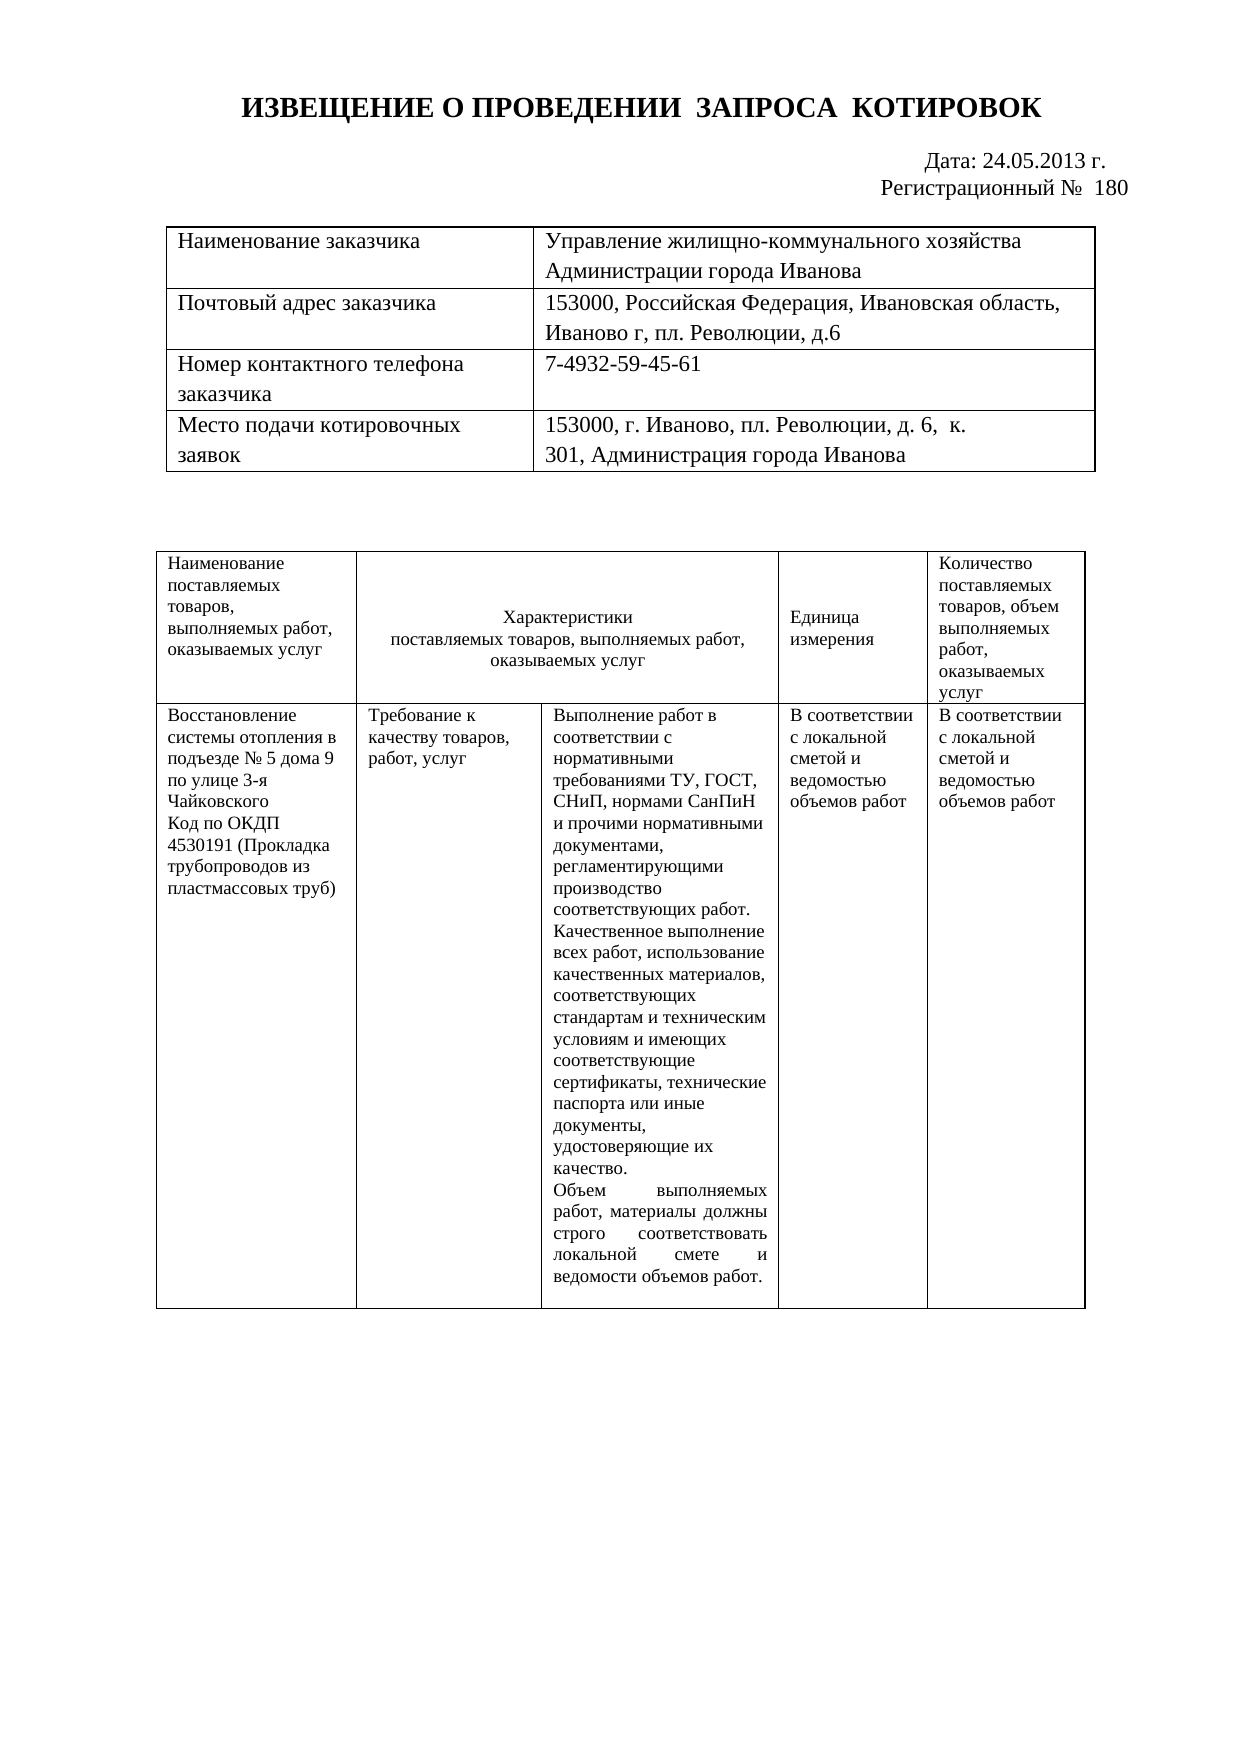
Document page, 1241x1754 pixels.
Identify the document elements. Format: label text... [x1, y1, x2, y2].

table_header Единица измерения [779, 552, 927, 703]
text Регистрационный № 180 [177, 174, 1128, 200]
text Извещение о проведении запроса котировок [177, 90, 1106, 123]
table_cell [928, 704, 1084, 1308]
table_header Наименование заказчика [167, 228, 533, 287]
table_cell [157, 704, 356, 1308]
table_cell Номер контактного телефона заказчика [167, 350, 533, 410]
table_header Управление жилищно-коммунального хозяйства Администрации города Иванова [534, 228, 1094, 287]
table_header Наименование поставляемых товаров, выполняемых работ, оказываемых услуг [157, 552, 356, 703]
table_cell Почтовый адрес заказчика [167, 289, 533, 349]
table_cell Место подачи котировочных заявок [167, 411, 533, 471]
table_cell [779, 704, 927, 1308]
table_cell 153000, Российская Федерация, Ивановская область, Иваново г, пл. Революции, д.6 [534, 289, 1094, 349]
table_cell Требование к качеству товаров, работ, услуг [357, 704, 541, 1308]
text Дата: 24.05.2013 г. [177, 147, 1106, 174]
table_cell 153000, г. Иваново, пл. Революции, д. 6, к. 301, Администрация города Иванова [534, 411, 1094, 471]
table_header Количество поставляемых товаров, объем выполняемых работ, оказываемых услуг [928, 552, 1084, 703]
table_cell 7-4932-59-45-61 [534, 350, 1094, 410]
table_cell Выполнение работ в соответствии с нормативными требованиями ТУ, ГОСТ, СНиП, нормами СанПиН и прочими нормативными документами, регламентирующими производство соответствующих работ. Качественное выполнение всех работ, использование качественных материалов, соответствующих стандартам и техническим условиям и имеющих соответствующие сертификаты, технические паспорта или иные документы, удостоверяющие их качество. Объем выполняемых работ, материалы должны строго соответствовать локальной смете и ведомости объемов работ. [542, 704, 778, 1308]
table_header Характеристики поставляемых товаров, выполняемых работ, оказываемых услуг [357, 552, 778, 703]
